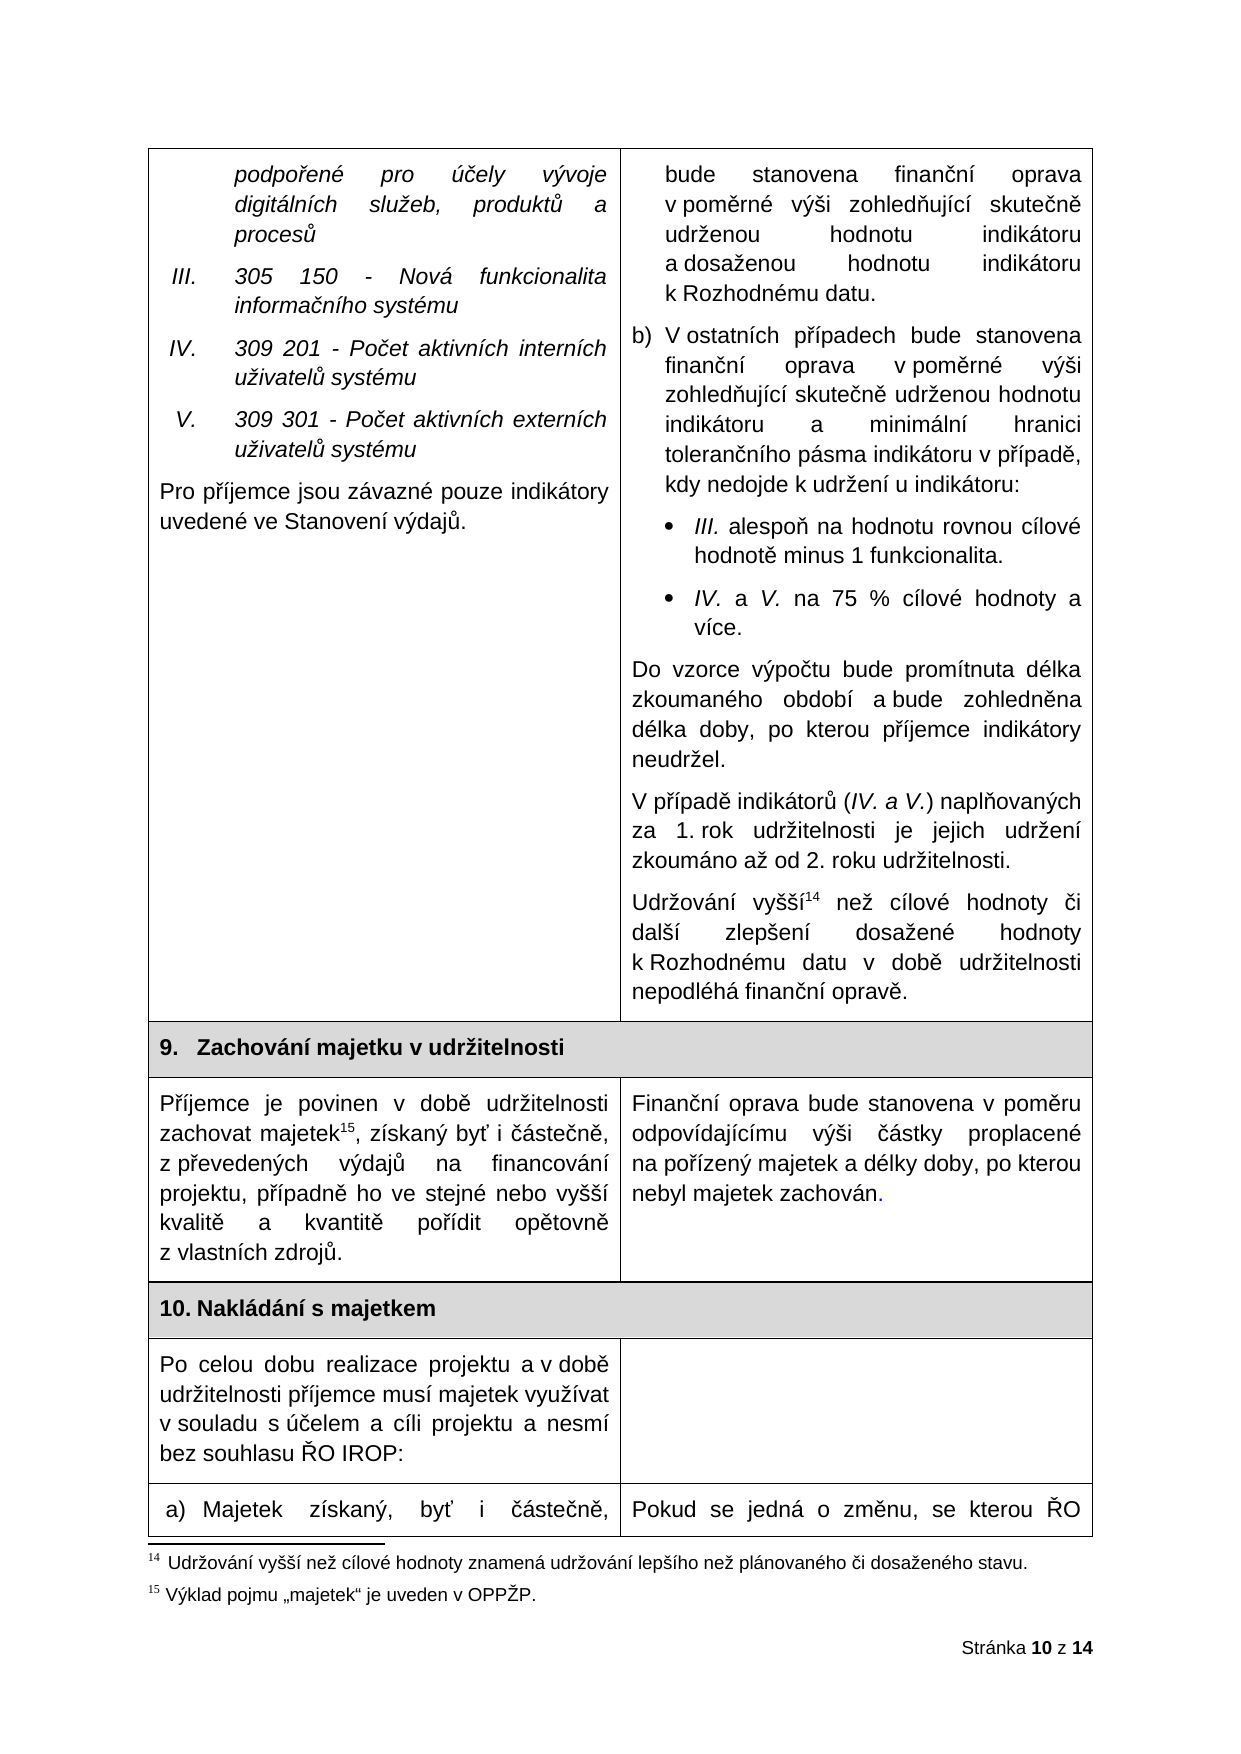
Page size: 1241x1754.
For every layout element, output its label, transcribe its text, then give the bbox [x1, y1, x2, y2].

table_cell Zachování majetku v udržitelnosti [149, 1022, 1092, 1077]
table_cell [149, 149, 620, 1021]
table_cell Po celou dobu realizace projektu a v době udržitelnosti příjemce musí majetek využívat v souladu s účelem a cíli projektu a nesmí bez souhlasu ŘO IROP: [149, 1339, 620, 1482]
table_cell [149, 1484, 620, 1536]
table_cell Finanční oprava bude stanovena v poměru odpovídajícímu výši částky proplacené na pořízený majetek a délky doby, po kterou nebyl majetek zachován. [621, 1078, 1092, 1281]
table_cell Nakládání s majetkem [149, 1283, 1092, 1337]
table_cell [621, 149, 1092, 1021]
table_cell Příjemce je povinen v době udržitelnosti zachovat majetek, získaný byť i částečně, z převedených výdajů na financování projektu, případně ho ve stejné nebo vyšší kvalitě a kvantitě pořídit opětovně z vlastních zdrojů. [149, 1078, 620, 1281]
table_cell [621, 1339, 1092, 1482]
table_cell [621, 1484, 1092, 1536]
